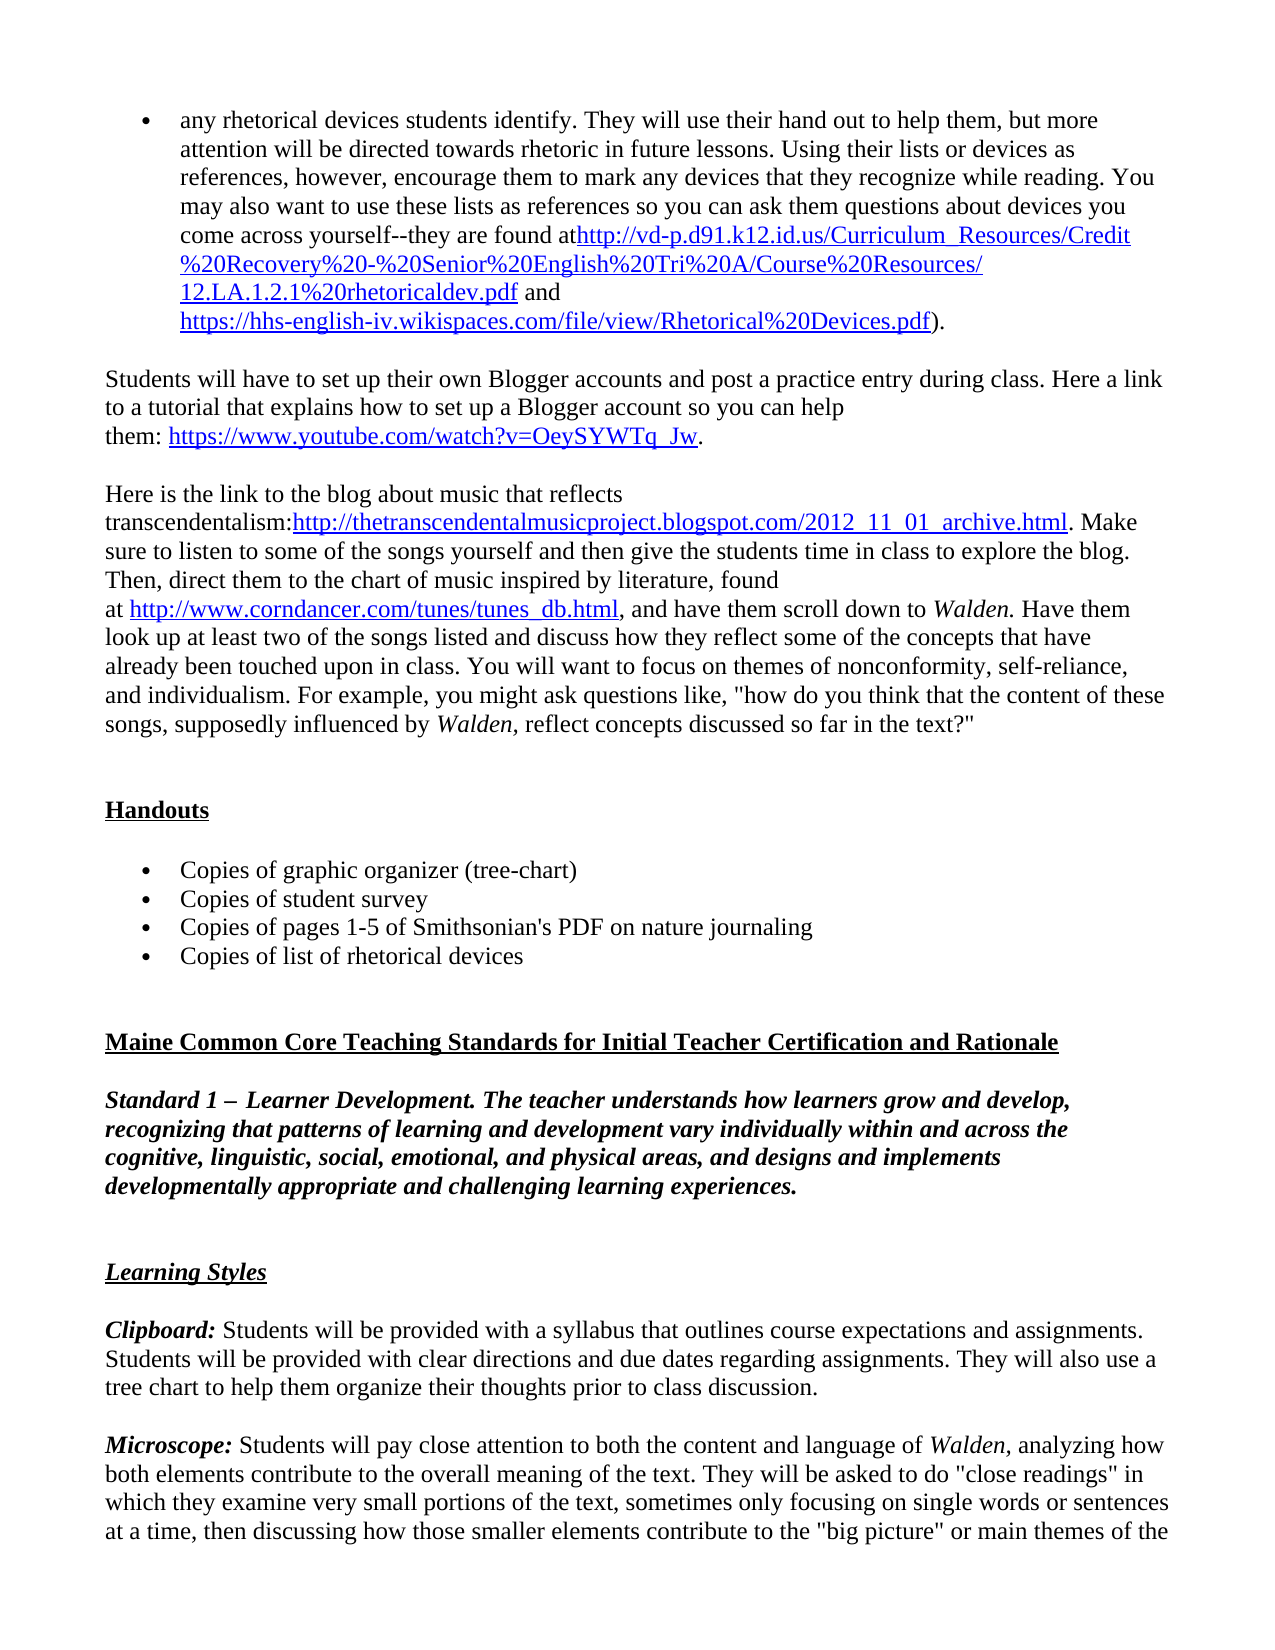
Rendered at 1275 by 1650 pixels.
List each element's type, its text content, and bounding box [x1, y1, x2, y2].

list Copies of pages 1-5 of Smithsonian's PDF on nature journaling [142, 912, 1170, 941]
list any rhetorical devices students identify. They will use their hand out to help them, but more attention will be directed towards rhetoric in future lessons. Using their lists or devices as references, however, encourage them to mark any devices that they recognize while reading. You may also want to use these lists as references so you can ask them questions about devices you come across yourself--they are found athttp://vd-p.d91.k12.id.us/Curriculum_Resources/Credit%20Recovery%20-%20Senior%20English%20Tri%20A/Course%20Resources/12.LA.1.2.1%20rhetoricaldev.pdf and https://hhs-english-iv.wikispaces.com/file/view/Rhetorical%20Devices.pdf). [142, 105, 1170, 335]
list Copies of list of rhetorical devices [142, 941, 1170, 970]
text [105, 970, 1170, 1545]
list Copies of student survey [142, 884, 1170, 912]
list Copies of graphic organizer (tree-chart) [142, 855, 1170, 884]
text Students will have to set up their own Blogger accounts and post a practice entry during class. Here a link to a tutorial that explains how to set up a Blogger account so you can help them: https://www.youtube.com/watch?v=OeySYWTq_Jw. Here is the link to the blog about music that reflects transcendentalism:http://thetranscendentalmusicproject.blogspot.com/2012_11_01_archive.html. Make sure to listen to some of the songs yourself and then give the students time in class to explore the blog. Then, direct them to the chart of music inspired by literature, found at http://www.corndancer.com/tunes/tunes_db.html, and have them scroll down to Walden. Have them look up at least two of the songs listed and discuss how they reflect some of the concepts that have already been touched upon in class. You will want to focus on themes of nonconformity, self-reliance, and individualism. For example, you might ask questions like, "how do you think that the content of these songs, supposedly influenced by Walden, reflect concepts discussed so far in the text?" Handouts [105, 335, 1170, 855]
